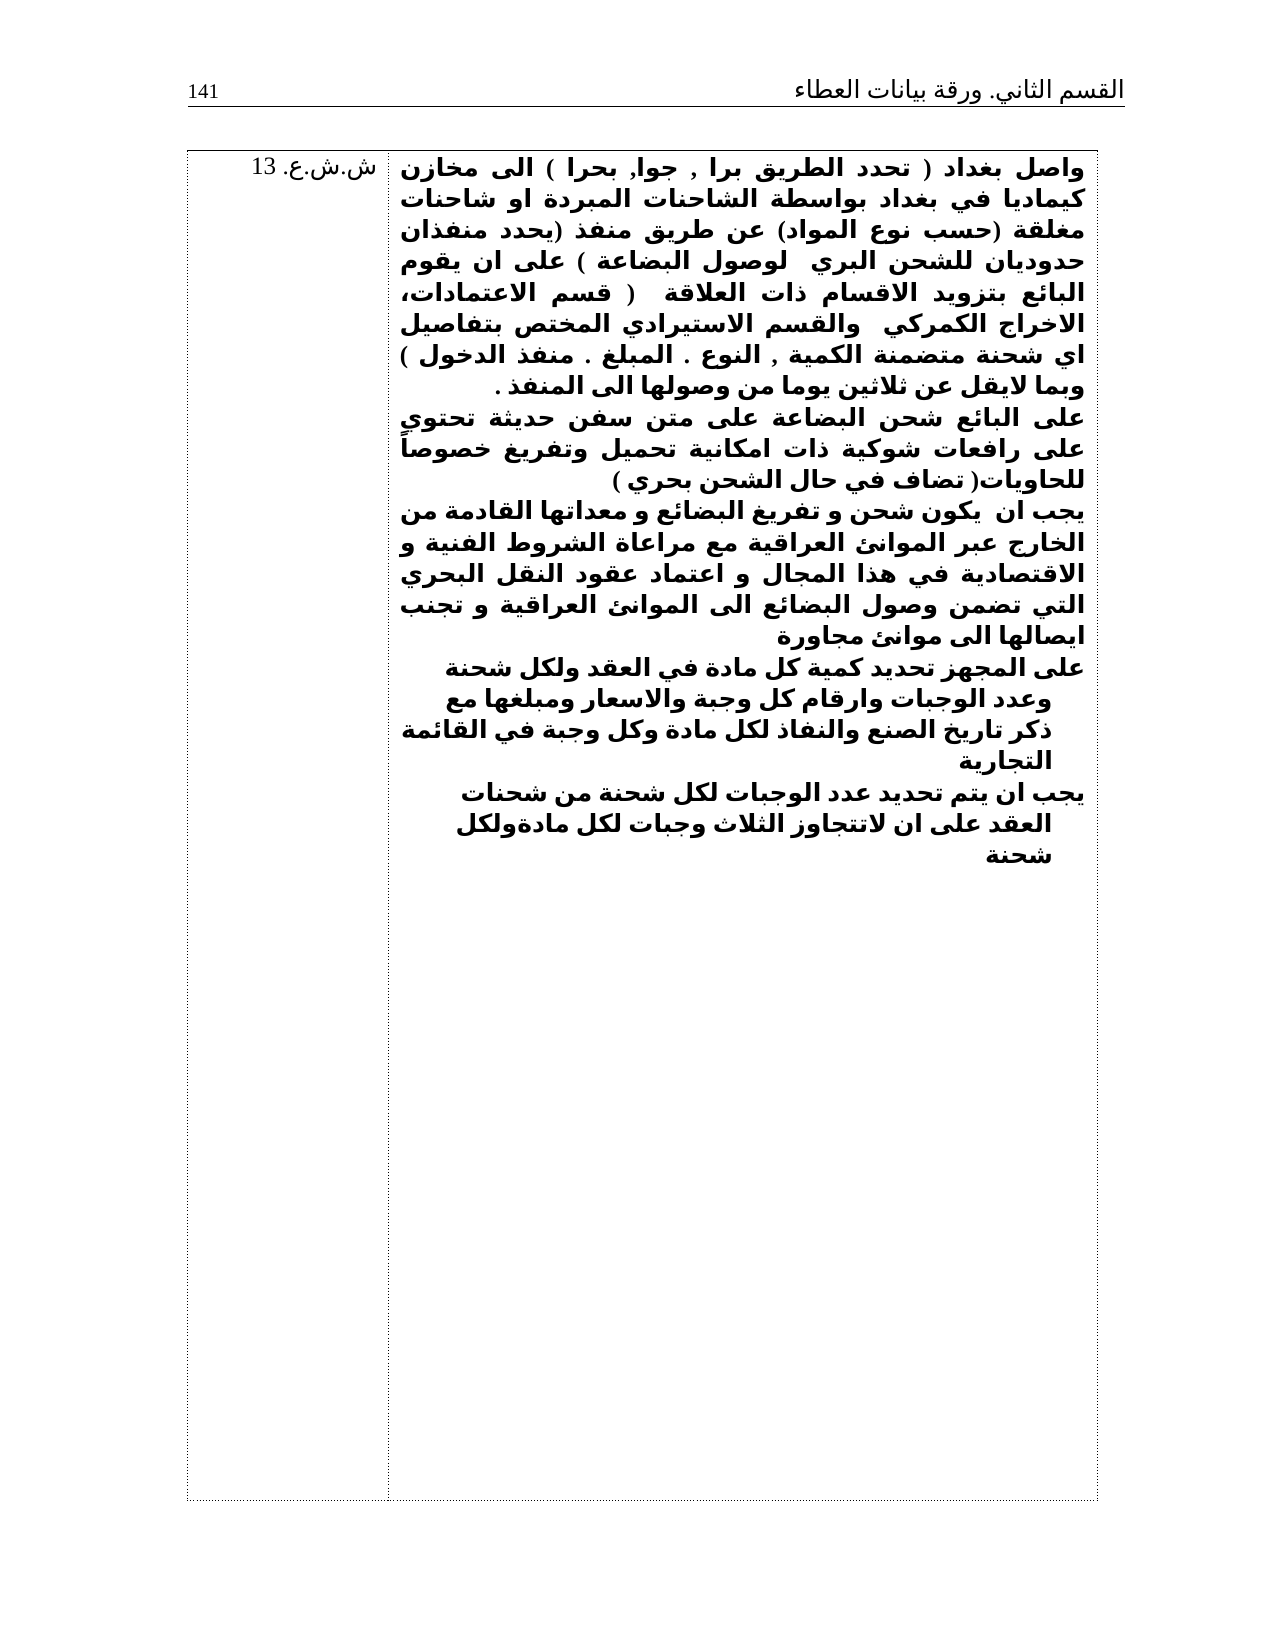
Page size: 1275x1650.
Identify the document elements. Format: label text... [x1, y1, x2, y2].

table_cell واصل بغداد ( تحدد الطريق برا , جوا, بحرا ) الى مخازن كيماديا في بغداد بواسطة الشاحنات المبردة او شاحنات مغلقة (حسب نوع المواد) عن طريق منفذ (يحدد منفذان حدوديان للشحن البري لوصول البضاعة ) على ان يقوم البائع بتزويد الاقسام ذات العلاقة ( قسم الاعتمادات، الاخراج الكمركي والقسم الاستيرادي المختص بتفاصيل اي شحنة متضمنة الكمية , النوع . المبلغ . منفذ الدخول ) وبما لايقل عن ثلاثين يوما من وصولها الى المنفذ . على البائع شحن البضاعة على متن سفن حديثة تحتوي على رافعات شوكية ذات امكانية تحميل وتفريغ خصوصاً للحاويات( تضاف في حال الشحن بحري ) يجب ان يكون شحن و تفريغ البضائع و معداتها القادمة من الخارج عبر الموانئ العراقية مع مراعاة الشروط الفنية و الاقتصادية في هذا المجال و اعتماد عقود النقل البحري التي تضمن وصول البضائع الى الموانئ العراقية و تجنب ايصالها الى موانئ مجاورة على المجهز تحديد كمية كل مادة في العقد ولكل شحنة وعدد الوجبات وارقام كل وجبة والاسعار ومبلغها مع ذكر تاريخ الصنع والنفاذ لكل مادة وكل وجبة في القائمة التجارية يجب ان يتم تحديد عدد الوجبات لكل شحنة من شحنات العقد على ان لاتتجاوز الثلاث وجبات لكل مادةولكل شحنة [388, 151, 1097, 1500]
table_cell ش.ش.ع. 13 [188, 151, 388, 1500]
